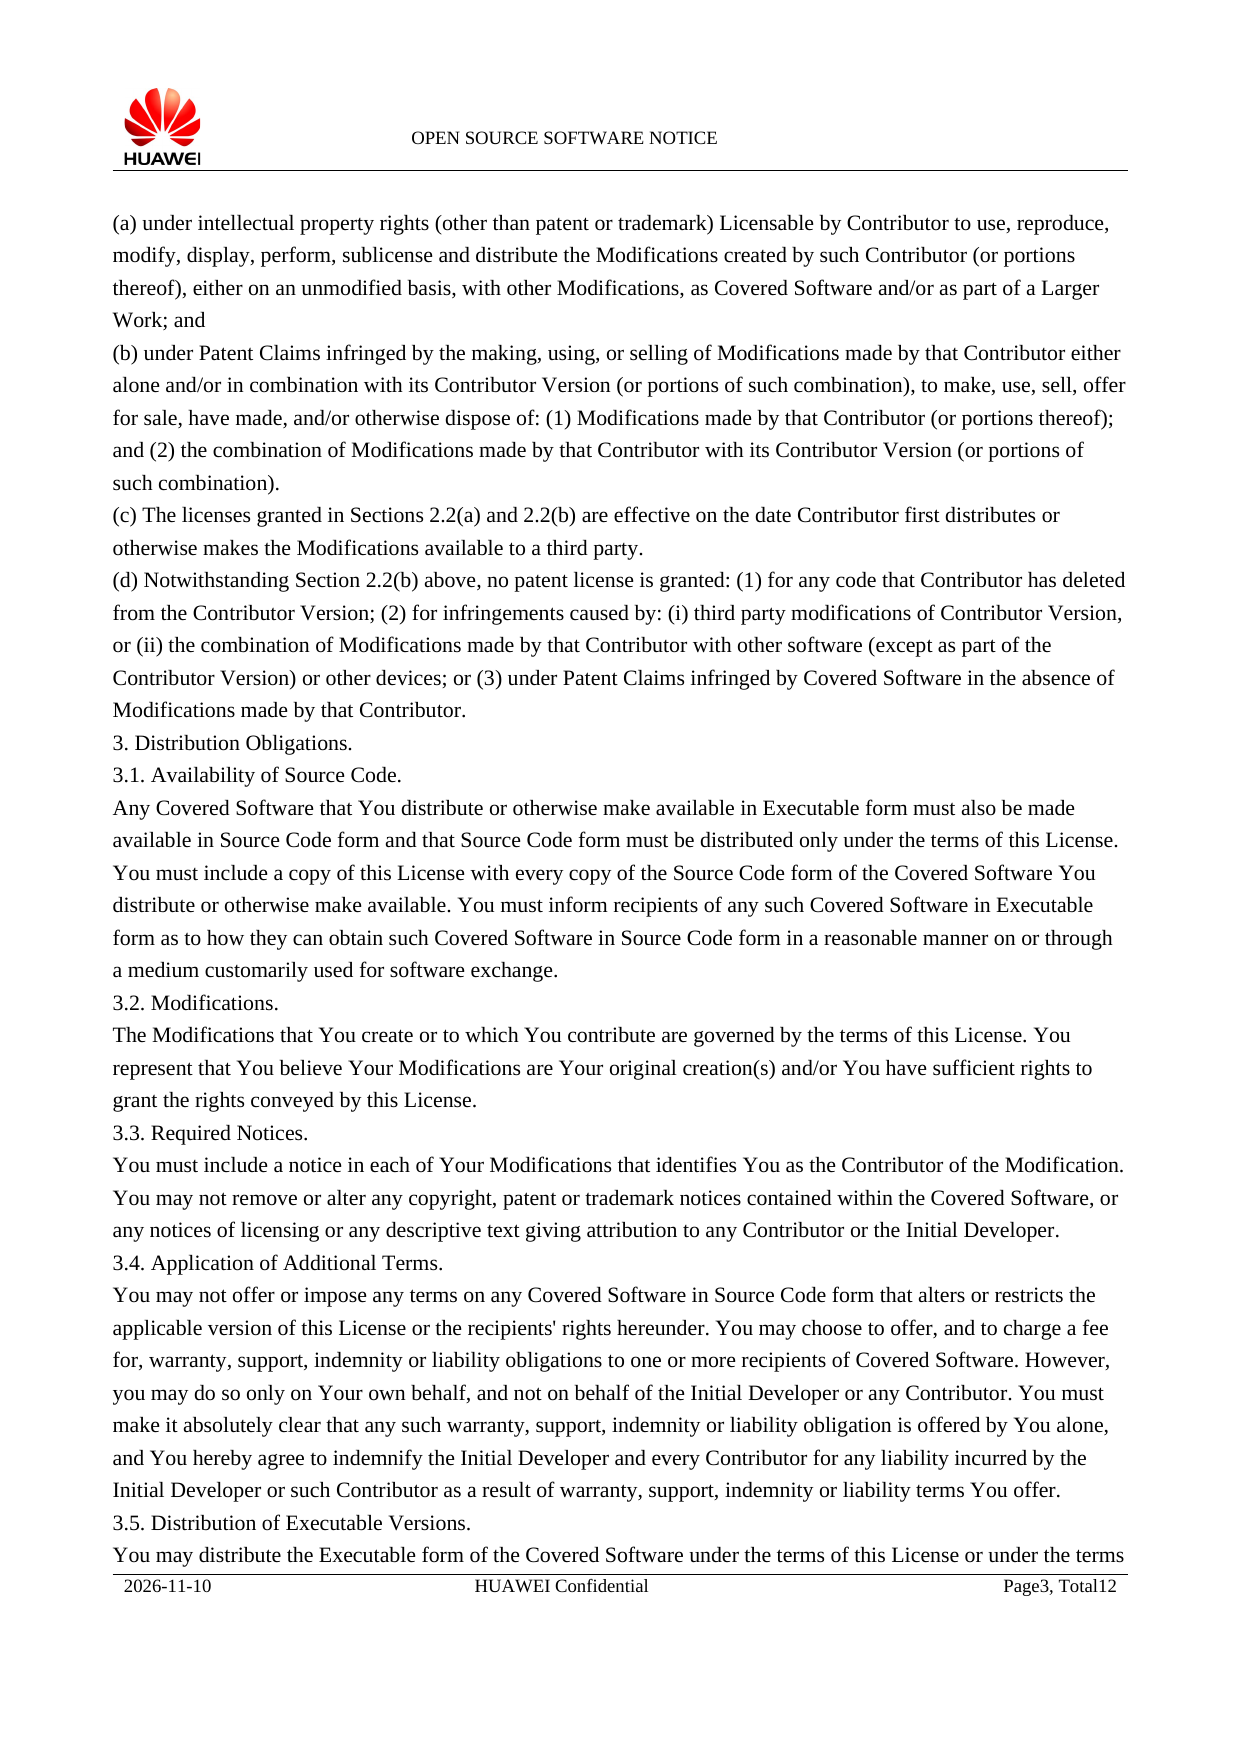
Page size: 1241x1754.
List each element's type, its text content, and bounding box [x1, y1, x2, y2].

text (b) under Patent Claims infringed by the making, using, or selling of Modifications made by that Contributor either alone and/or in combination with its Contributor Version (or portions of such combination), to make, use, sell, offer for sale, have made, and/or otherwise dispose of: (1) Modifications made by that Contributor (or portions thereof); and (2) the combination of Modifications made by that Contributor with its Contributor Version (or portions of such combination). [112, 336, 1128, 499]
text 3.4. Application of Additional Terms. [112, 1246, 1128, 1279]
text The Modifications that You create or to which You contribute are governed by the terms of this License. You represent that You believe Your Modifications are Your original creation(s) and/or You have sufficient rights to grant the rights conveyed by this License. [112, 1019, 1128, 1116]
text (a) under intellectual property rights (other than patent or trademark) Licensable by Contributor to use, reproduce, modify, display, perform, sublicense and distribute the Modifications created by such Contributor (or portions thereof), either on an unmodified basis, with other Modifications, as Covered Software and/or as part of a Larger Work; and [112, 206, 1128, 336]
text 3.1. Availability of Source Code. [112, 759, 1128, 791]
text 3. Distribution Obligations. [112, 726, 1128, 759]
text 3.3. Required Notices. [112, 1116, 1128, 1149]
text (d) Notwithstanding Section 2.2(b) above, no patent license is granted: (1) for any code that Contributor has deleted from the Contributor Version; (2) for infringements caused by: (i) third party modifications of Contributor Version, or (ii) the combination of Modifications made by that Contributor with other software (except as part of the Contributor Version) or other devices; or (3) under Patent Claims infringed by Covered Software in the absence of Modifications made by that Contributor. [112, 564, 1128, 726]
text 3.2. Modifications. [112, 986, 1128, 1019]
text You must include a notice in each of Your Modifications that identifies You as the Contributor of the Modification. You may not remove or alter any copyright, patent or trademark notices contained within the Covered Software, or any notices of licensing or any descriptive text giving attribution to any Contributor or the Initial Developer. [112, 1149, 1128, 1246]
text (c) The licenses granted in Sections 2.2(a) and 2.2(b) are effective on the date Contributor first distributes or otherwise makes the Modifications available to a third party. [112, 499, 1128, 564]
text Any Covered Software that You distribute or otherwise make available in Executable form must also be made available in Source Code form and that Source Code form must be distributed only under the terms of this License. You must include a copy of this License with every copy of the Source Code form of the Covered Software You distribute or otherwise make available. You must inform recipients of any such Covered Software in Executable form as to how they can obtain such Covered Software in Source Code form in a reasonable manner on or through a medium customarily used for software exchange. [112, 791, 1128, 986]
text 3.5. Distribution of Executable Versions. [112, 1506, 1128, 1539]
text You may not offer or impose any terms on any Covered Software in Source Code form that alters or restricts the applicable version of this License or the recipients' rights hereunder. You may choose to offer, and to charge a fee for, warranty, support, indemnity or liability obligations to one or more recipients of Covered Software. However, you may do so only on Your own behalf, and not on behalf of the Initial Developer or any Contributor. You must make it absolutely clear that any such warranty, support, indemnity or liability obligation is offered by You alone, and You hereby agree to indemnify the Initial Developer and every Contributor for any liability incurred by the Initial Developer or such Contributor as a result of warranty, support, indemnity or liability terms You offer. [112, 1279, 1128, 1506]
picture [124, 88, 201, 165]
